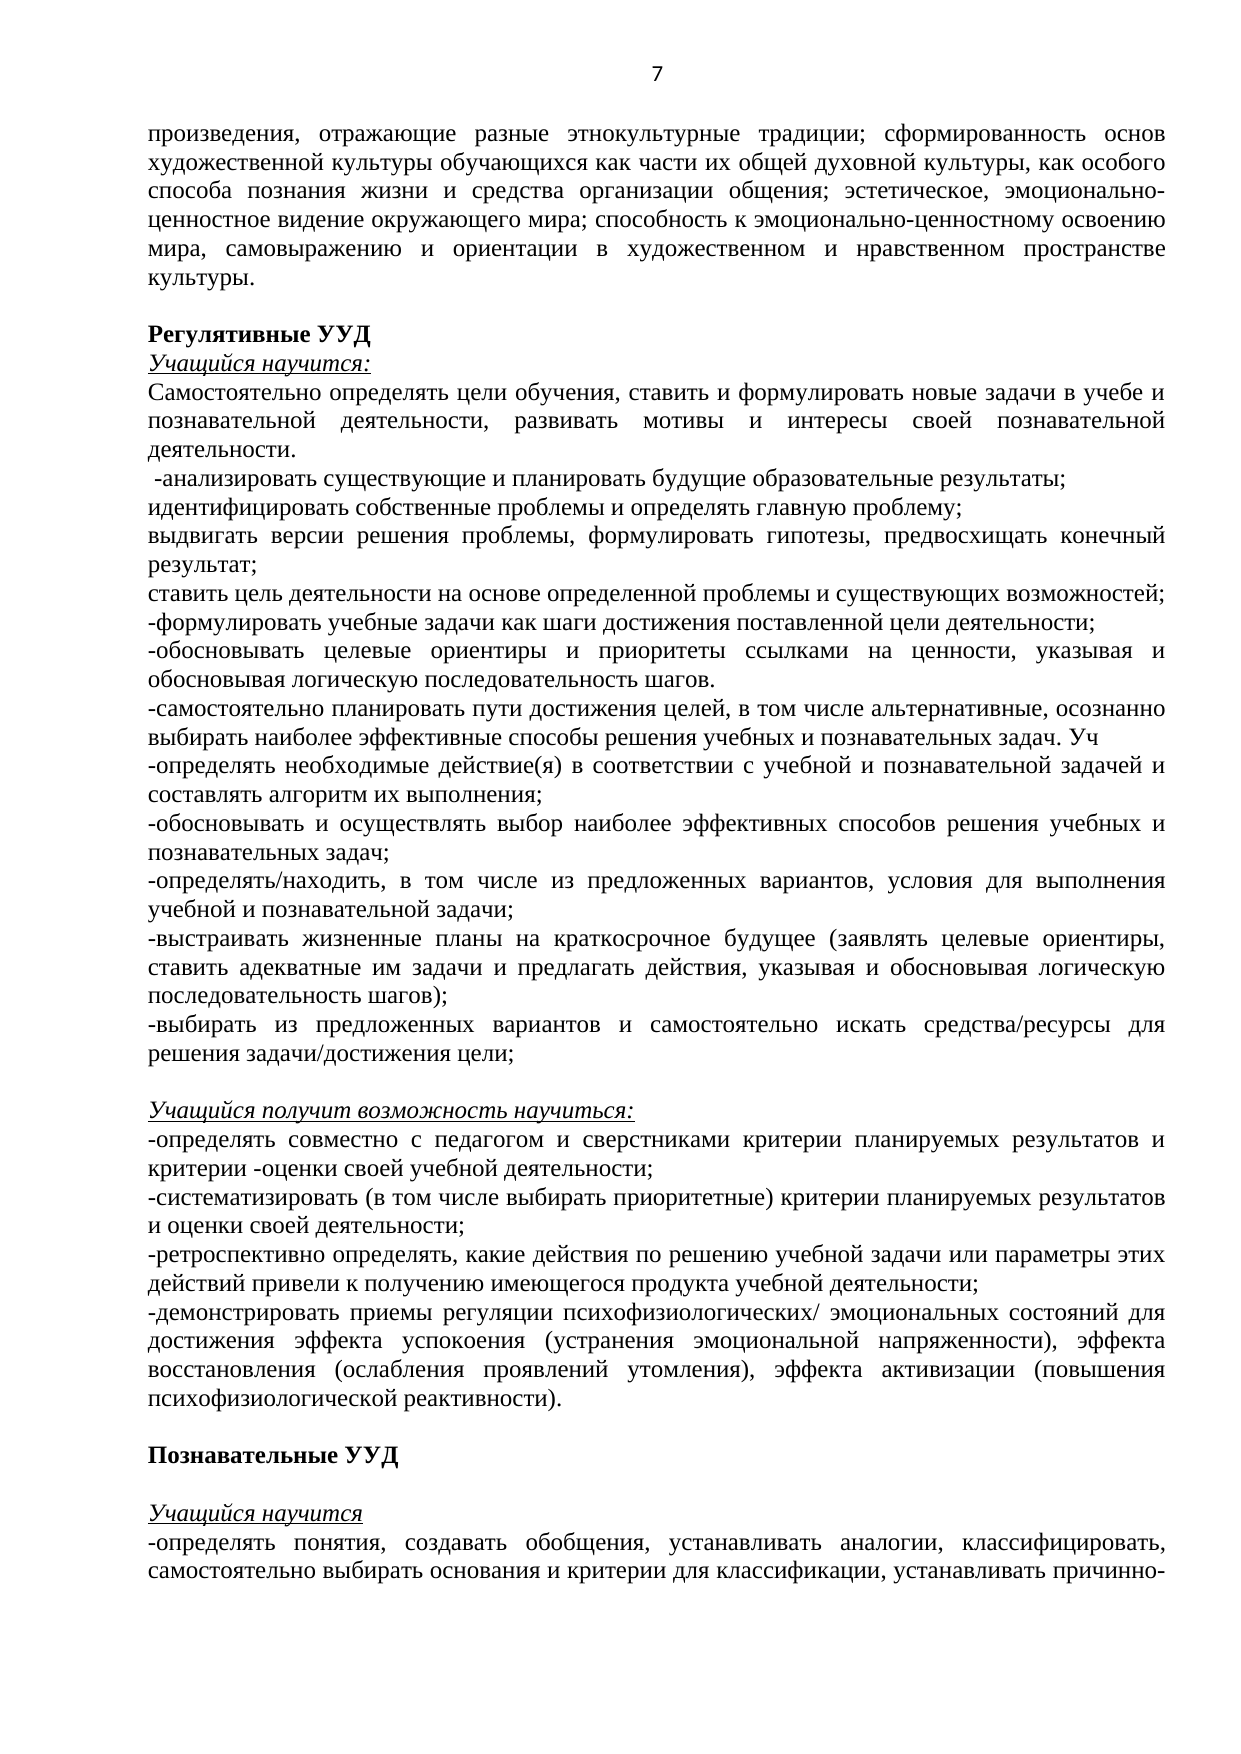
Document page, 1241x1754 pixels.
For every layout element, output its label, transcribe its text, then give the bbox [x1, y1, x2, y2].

text -выбирать из предложенных вариантов и самостоятельно искать средства/ресурсы для решения задачи/достижения цели; [148, 1009, 1167, 1067]
text -самостоятельно планировать пути достижения целей, в том числе альтернативные, осознанно выбирать наиболее эффективные способы решения учебных и познавательных задач. Уч [148, 693, 1167, 751]
text -определять необходимые действие(я) в соответствии с учебной и познавательной задачей и составлять алгоритм их выполнения; [148, 751, 1167, 808]
text Учащийся научится [148, 1498, 1167, 1527]
text -анализировать существующие и планировать будущие образовательные результаты; [148, 463, 1167, 492]
text -определять совместно с педагогом и сверстниками критерии планируемых результатов и критерии -оценки своей учебной деятельности; [148, 1124, 1167, 1182]
text идентифицировать собственные проблемы и определять главную проблему; [148, 492, 1167, 521]
text Самостоятельно определять цели обучения, ставить и формулировать новые задачи в учебе и познавательной деятельности, развивать мотивы и интересы своей познавательной деятельности. [148, 377, 1167, 463]
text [148, 118, 1167, 291]
text -демонстрировать приемы регуляции психофизиологических/ эмоциональных состояний для достижения эффекта успокоения (устранения эмоциональной напряженности), эффекта восстановления (ослабления проявлений утомления), эффекта активизации (повышения психофизиологической реактивности). [148, 1297, 1167, 1412]
text -систематизировать (в том числе выбирать приоритетные) критерии планируемых результатов и оценки своей деятельности; [148, 1182, 1167, 1239]
text -формулировать учебные задачи как шаги достижения поставленной цели деятельности; [148, 607, 1167, 636]
text Учащийся научится: [148, 348, 1167, 377]
text Учащийся получит возможность научиться: [148, 1096, 1167, 1124]
text -ретроспективно определять, какие действия по решению учебной задачи или параметры этих действий привели к получению имеющегося продукта учебной деятельности; [148, 1239, 1167, 1297]
text -определять/находить, в том числе из предложенных вариантов, условия для выполнения учебной и познавательной задачи; [148, 866, 1167, 923]
text Познавательные УУД [148, 1441, 1167, 1469]
text ставить цель деятельности на основе определенной проблемы и существующих возможностей; [148, 578, 1167, 607]
text выдвигать версии решения проблемы, формулировать гипотезы, предвосхищать конечный результат; [148, 521, 1167, 578]
text Регулятивные УУД [148, 319, 1167, 348]
text -выстраивать жизненные планы на краткосрочное будущее (заявлять целевые ориентиры, ставить адекватные им задачи и предлагать действия, указывая и обосновывая логическую последовательность шагов); [148, 923, 1167, 1009]
text -обосновывать и осуществлять выбор наиболее эффективных способов решения учебных и познавательных задач; [148, 808, 1167, 866]
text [148, 1527, 1167, 1584]
text -обосновывать целевые ориентиры и приоритеты ссылками на ценности, указывая и обосновывая логическую последовательность шагов. [148, 636, 1167, 693]
